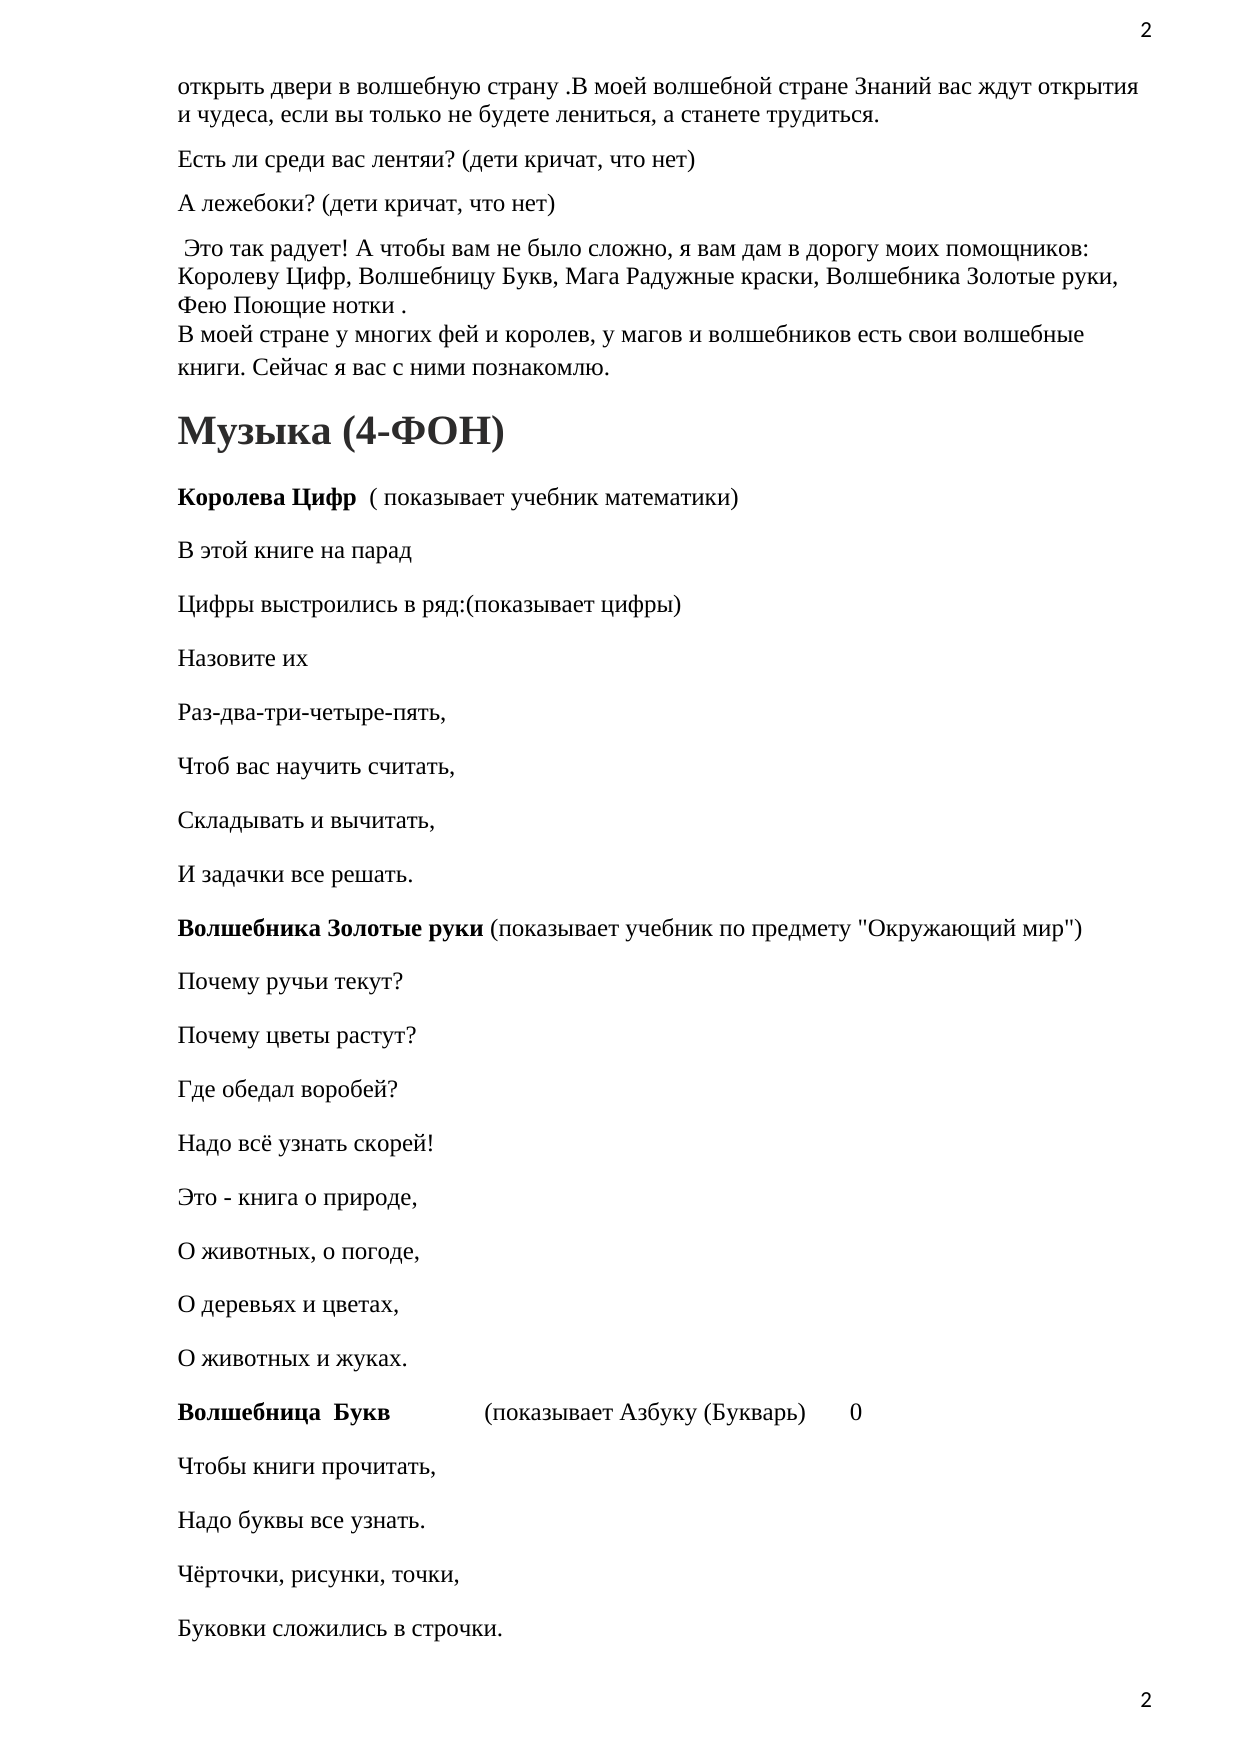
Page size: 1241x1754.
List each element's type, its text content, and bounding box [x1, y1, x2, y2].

text Надо всё узнать скорей! [177, 1128, 1152, 1157]
text О животных и жуках. [177, 1343, 1152, 1372]
text Раз-два-три-четыре-пять, [177, 697, 1152, 726]
text Это - книга о природе, [177, 1182, 1152, 1211]
text Назовите их [177, 643, 1152, 672]
text Чтоб вас научить считать, [177, 751, 1152, 780]
text О животных, о погоде, [177, 1236, 1152, 1264]
text Музыка (4-ФОН) [177, 406, 1152, 454]
text В этой книге на парад [177, 536, 1152, 564]
text Почему ручьи текут? [177, 966, 1152, 995]
text Надо буквы все узнать. [177, 1505, 1152, 1534]
text Чтобы книги прочитать, [177, 1451, 1152, 1480]
text Королева Цифр ( показывает учебник математики) [177, 482, 1152, 511]
text А лежебоки? (дети кричат, что нет) [177, 188, 1152, 217]
text Волшебница Букв (показывает Азбуку (Букварь) 0 [177, 1397, 1152, 1426]
text Чёрточки, рисунки, точки, [177, 1559, 1152, 1588]
text Волшебника Золотые руки (показывает учебник по предмету "Окружающий мир") [177, 913, 1152, 941]
text О деревьях и цветах, [177, 1289, 1152, 1318]
text Почему цветы растут? [177, 1020, 1152, 1049]
text Где обедал воробей? [177, 1074, 1152, 1103]
text Складывать и вычитать, [177, 805, 1152, 834]
text Цифры выстроились в ряд:(показывает цифры) [177, 589, 1152, 618]
text И задачки все решать. [177, 859, 1152, 887]
text Буковки сложились в строчки. [177, 1613, 1152, 1641]
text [177, 71, 1152, 128]
text Есть ли среди вас лентяи? (дети кричат, что нет) [177, 144, 1152, 173]
text Это так радует! А чтобы вам не было сложно, я вам дам в дорогу моих помощников: Королеву Цифр, Волшебницу Букв, Мага Радужные краски, Волшебника Золотые руки, Фею Поющие нотки . [177, 233, 1152, 319]
text В моей стране у многих фей и королев, у магов и волшебников есть свои волшебные книги. Сейчас я вас с ними познакомлю. [177, 319, 1152, 381]
